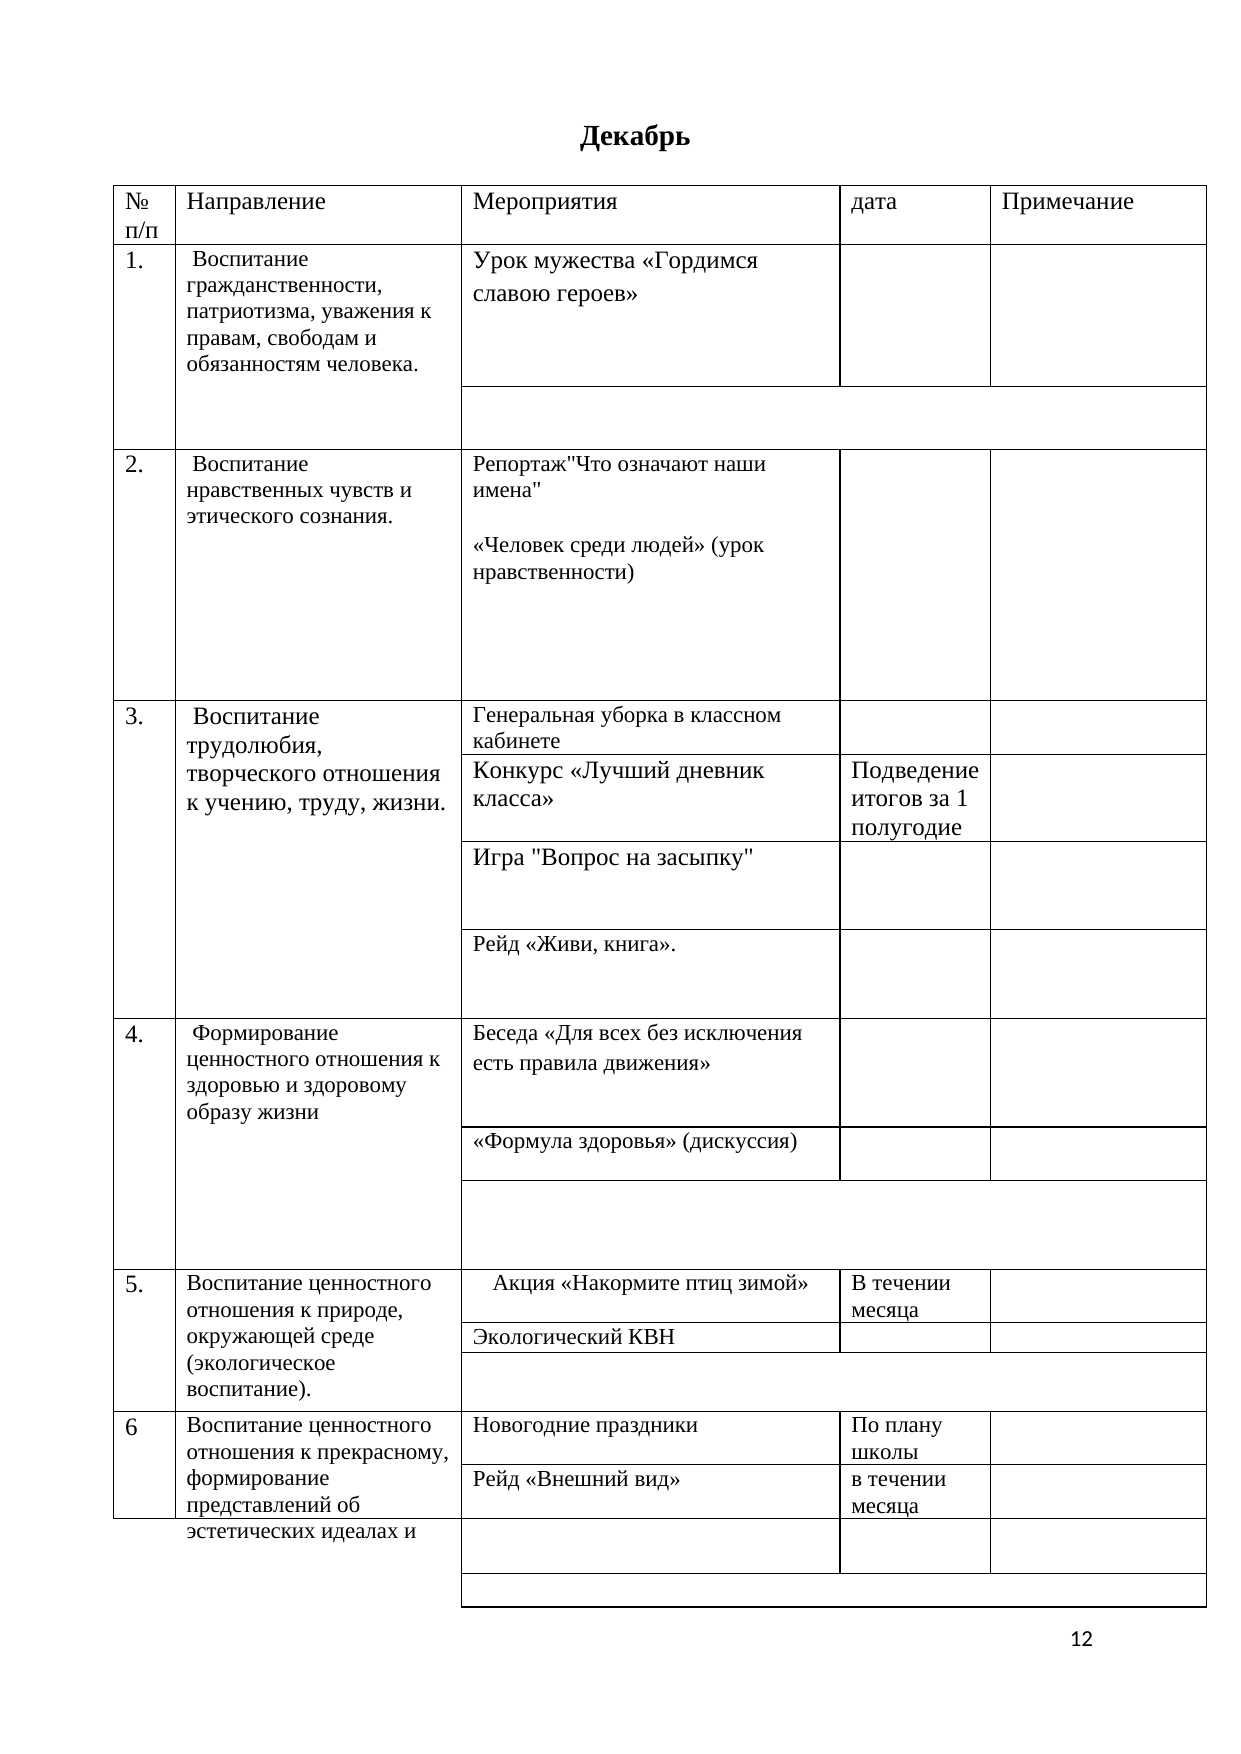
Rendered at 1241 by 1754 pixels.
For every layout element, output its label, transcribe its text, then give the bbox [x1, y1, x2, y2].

table_cell [991, 842, 1206, 929]
table_cell [991, 930, 1206, 1018]
table_cell [991, 245, 1206, 386]
table_cell Новогодние праздники [462, 1412, 839, 1464]
table_cell В течении месяца [841, 1270, 990, 1322]
table_cell 2. [114, 450, 175, 700]
table_cell [991, 1019, 1206, 1126]
table_cell [991, 1465, 1206, 1518]
table_cell [991, 1323, 1206, 1352]
table_cell 3. [114, 701, 175, 1018]
table_cell Воспитание ценностного отношения к прекрасному, формирование представлений об эстетических идеалах и ценностях (эстетическое воспитание). [176, 1412, 461, 1518]
table_cell [991, 701, 1206, 754]
table_cell Воспитание ценностного отношения к природе, окружающей среде (экологическое воспитание). [176, 1270, 461, 1411]
table_cell 6 [114, 1412, 175, 1518]
table_cell [841, 450, 990, 700]
table_cell [841, 1323, 990, 1352]
table_cell Игра "Вопрос на засыпку" [462, 842, 839, 929]
table_cell Генеральная уборка в классном кабинете [462, 701, 839, 754]
table_cell [462, 1519, 839, 1573]
table_cell Формирование ценностного отношения к здоровью и здоровому образу жизни [176, 1019, 461, 1268]
table_cell Беседа «Для всех без исключения есть правила движения» [462, 1019, 839, 1126]
table_cell [991, 1128, 1206, 1180]
table_cell Воспитание гражданственности, патриотизма, уважения к правам, свободам и обязанностям человека. [176, 245, 461, 448]
table_cell [841, 701, 990, 754]
table_header Направление [176, 186, 461, 244]
table_cell Акция «Накормите птиц зимой» [462, 1270, 839, 1322]
table_cell [991, 755, 1206, 841]
table_cell [991, 1270, 1206, 1322]
table_cell [991, 1519, 1206, 1573]
table_cell 5. [114, 1270, 175, 1411]
table_cell Репортаж"Что означают наши имена" «Человек среди людей» (урок нравственности) [462, 450, 839, 700]
table_cell [841, 1019, 990, 1126]
table_cell [462, 1181, 1206, 1268]
table_cell 1. [114, 245, 175, 448]
table_cell [462, 1574, 1206, 1606]
table_header Примечание [991, 186, 1206, 244]
table_cell [462, 1353, 1206, 1411]
table_cell [841, 245, 990, 386]
table_cell Подведение итогов за 1 полугодие [841, 755, 990, 841]
table_cell [841, 1128, 990, 1180]
table_cell Экологический КВН [462, 1323, 839, 1352]
table_cell [991, 450, 1206, 700]
table_cell [841, 930, 990, 1018]
table_cell Воспитание трудолюбия, творческого отношения к учению, труду, жизни. [176, 701, 461, 1018]
table_cell Рейд «Внешний вид» [462, 1465, 839, 1518]
table_cell [841, 842, 990, 929]
table_cell Воспитание нравственных чувств и этического сознания. [176, 450, 461, 700]
table_cell По плану школы [841, 1412, 990, 1464]
table_cell Рейд «Живи, книга». [462, 930, 839, 1018]
table_cell 4. [114, 1019, 175, 1268]
table_cell [991, 1412, 1206, 1464]
table_header Мероприятия [462, 186, 839, 244]
table_cell в течении месяца [841, 1465, 990, 1518]
text Декабрь [177, 118, 1093, 152]
table_cell [841, 1519, 990, 1573]
table_header дата [841, 186, 990, 244]
table_cell «Формула здоровья» (дискуссия) [462, 1128, 839, 1180]
table_cell [462, 387, 1206, 448]
table_header № п/п [114, 186, 175, 244]
table_cell Урок мужества «Гордимся славою героев» [462, 245, 839, 386]
table_cell Конкурс «Лучший дневник класса» [462, 755, 839, 841]
